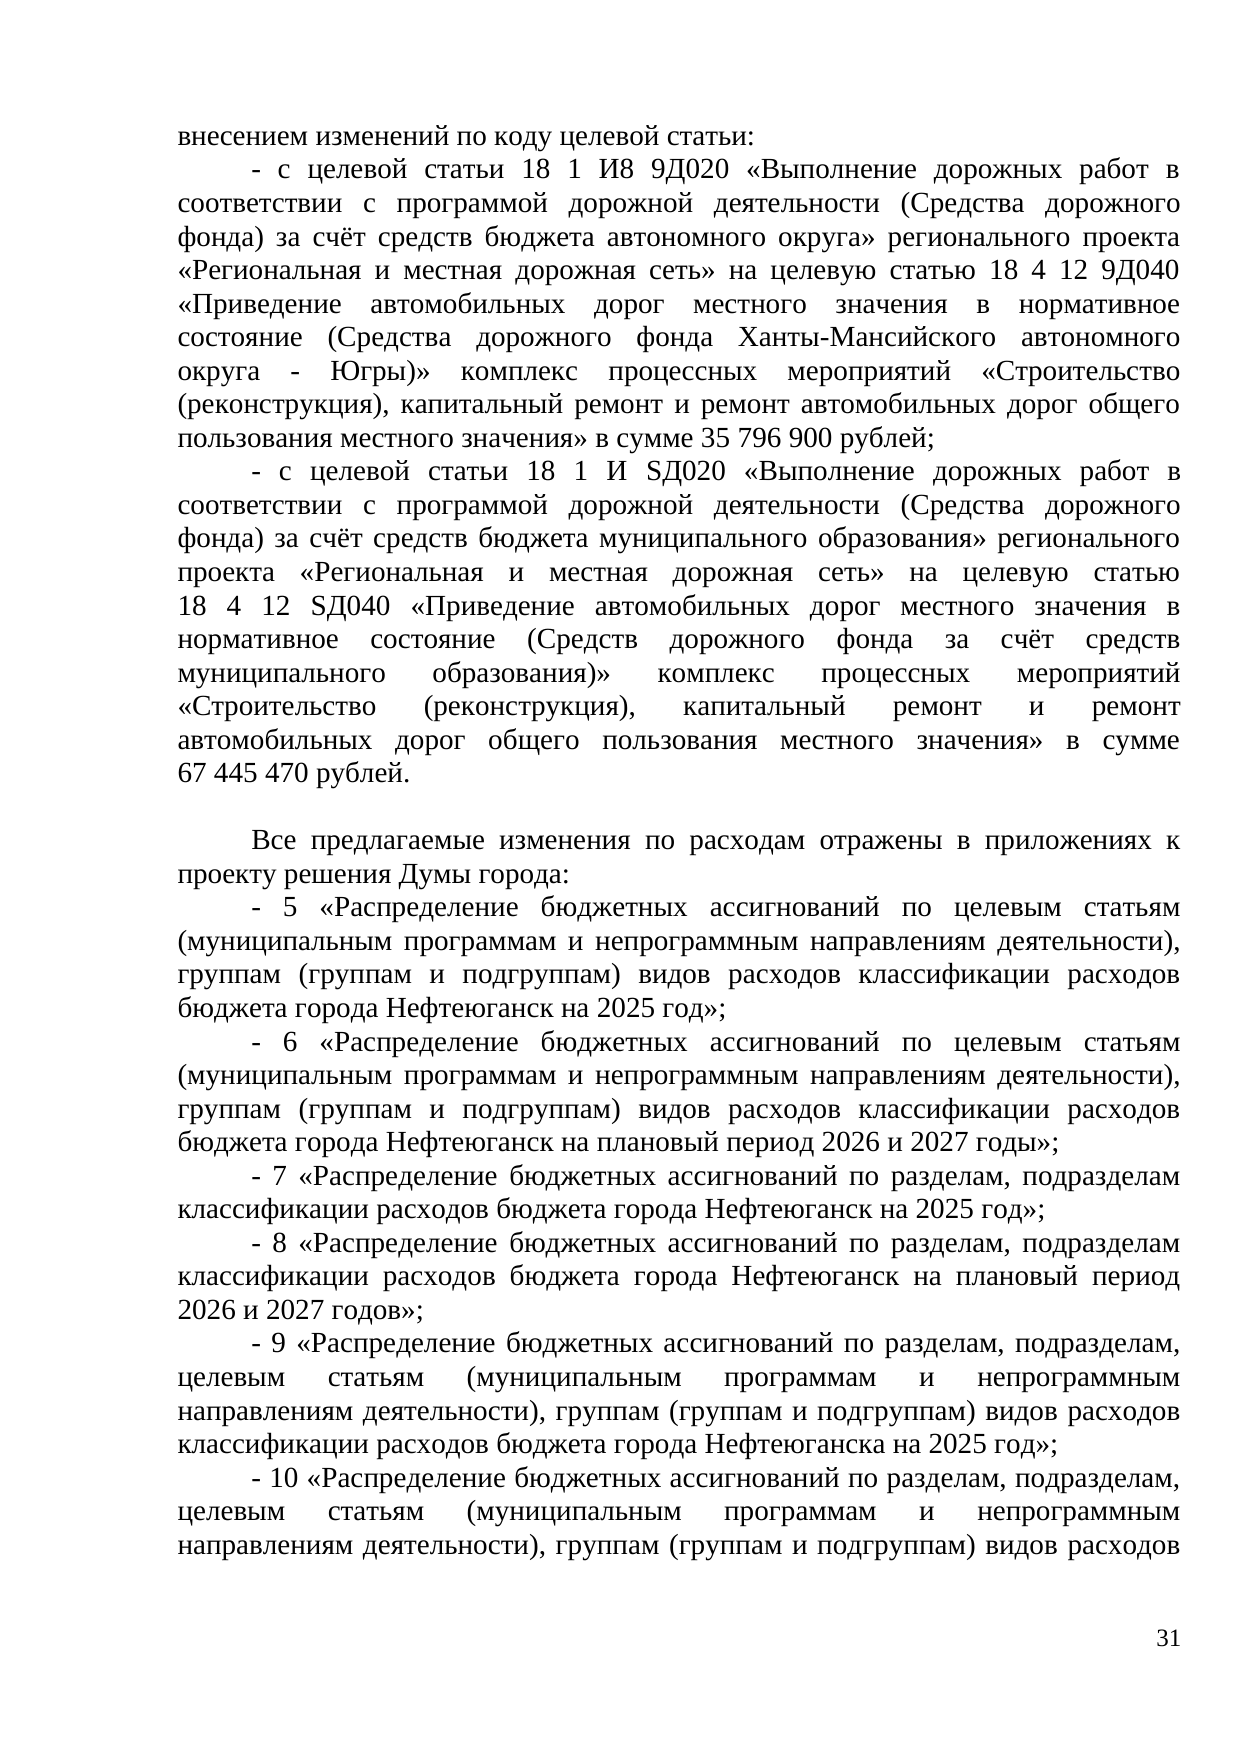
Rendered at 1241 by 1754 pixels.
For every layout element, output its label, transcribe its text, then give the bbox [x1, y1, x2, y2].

text - с целевой статьи 18 1 И8 9Д020 «Выполнение дорожных работ в соответствии с программой дорожной деятельности (Средства дорожного фонда) за счёт средств бюджета автономного округа» регионального проекта «Региональная и местная дорожная сеть» на целевую статью 18 4 12 9Д040 «Приведение автомобильных дорог местного значения в нормативное состояние (Средства дорожного фонда Ханты-Мансийского автономного округа - Югры)» комплекс процессных мероприятий «Строительство (реконструкция), капитальный ремонт и ремонт автомобильных дорог общего пользования местного значения» в сумме 35 796 900 рублей; [177, 152, 1181, 453]
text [177, 1460, 1181, 1560]
text - 9 «Распределение бюджетных ассигнований по разделам, подразделам, целевым статьям (муниципальным программам и непрограммным направлениям деятельности), группам (группам и подгруппам) видов расходов классификации расходов бюджета города Нефтеюганска на 2025 год»; [177, 1326, 1181, 1460]
text - 8 «Распределение бюджетных ассигнований по разделам, подразделам классификации расходов бюджета города Нефтеюганск на плановый период 2026 и 2027 годов»; [177, 1225, 1181, 1326]
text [177, 118, 1181, 152]
text - 7 «Распределение бюджетных ассигнований по разделам, подразделам классификации расходов бюджета города Нефтеюганск на 2025 год»; [177, 1158, 1181, 1225]
text - 6 «Распределение бюджетных ассигнований по целевым статьям (муниципальным программам и непрограммным направлениям деятельности), группам (группам и подгруппам) видов расходов классификации расходов бюджета города Нефтеюганск на плановый период 2026 и 2027 годы»; [177, 1024, 1181, 1158]
text - с целевой статьи 18 1 И SД020 «Выполнение дорожных работ в соответствии с программой дорожной деятельности (Средства дорожного фонда) за счёт средств бюджета муниципального образования» регионального проекта «Региональная и местная дорожная сеть» на целевую статью 18 4 12 SД040 «Приведение автомобильных дорог местного значения в нормативное состояние (Средств дорожного фонда за счёт средств муниципального образования)» комплекс процессных мероприятий «Строительство (реконструкция), капитальный ремонт и ремонт автомобильных дорог общего пользования местного значения» в сумме 67 445 470 рублей. [177, 453, 1181, 789]
text - 5 «Распределение бюджетных ассигнований по целевым статьям (муниципальным программам и непрограммным направлениям деятельности), группам (группам и подгруппам) видов расходов классификации расходов бюджета города Нефтеюганск на 2025 год»; [177, 889, 1181, 1024]
text Все предлагаемые изменения по расходам отражены в приложениях к проекту решения Думы города: [177, 822, 1181, 889]
